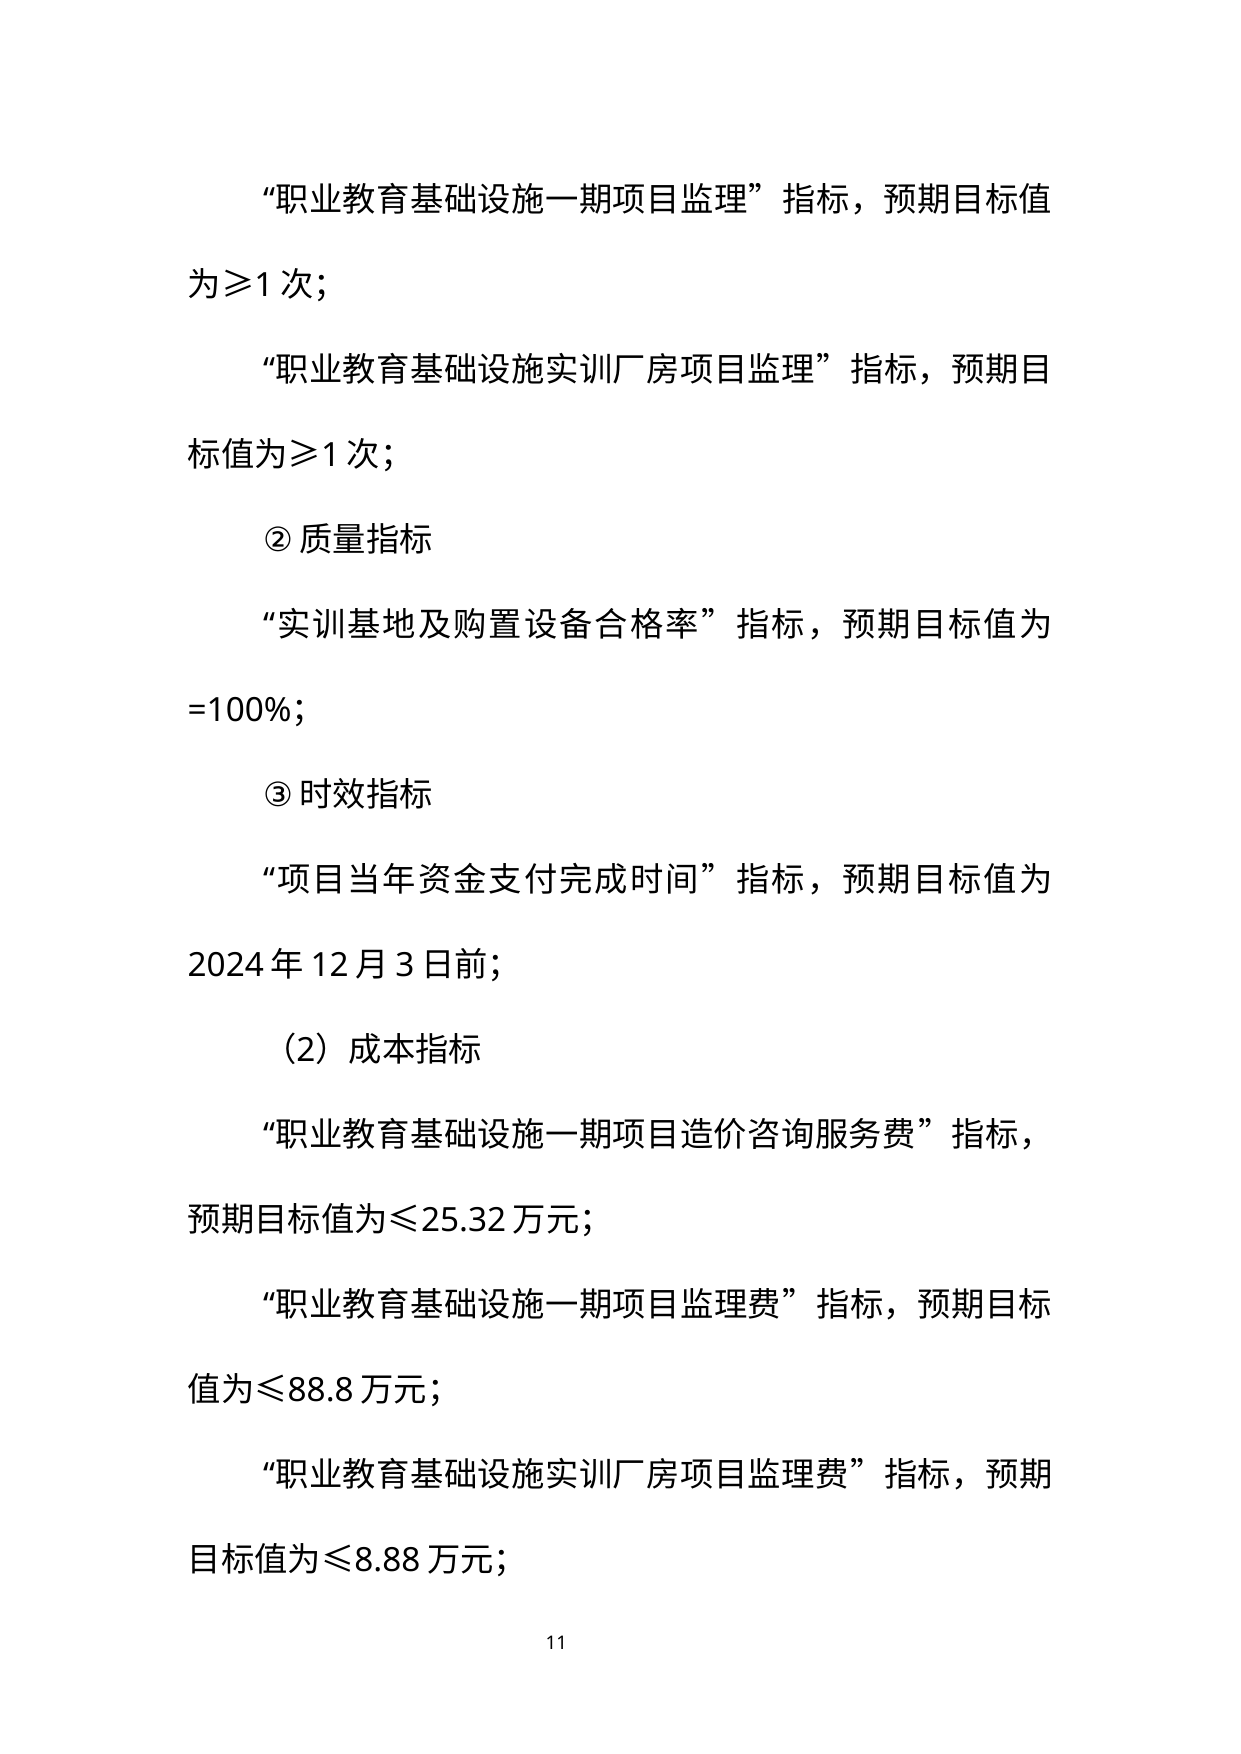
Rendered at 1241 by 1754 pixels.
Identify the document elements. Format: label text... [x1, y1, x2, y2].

text “职业教育基础设施实训厂房项目监理费”指标，预期目标值为≤8.88万元； [187, 1429, 1053, 1599]
text “实训基地及购置设备合格率”指标，预期目标值为=100%； [187, 579, 1053, 749]
text “职业教育基础设施一期项目监理”指标，预期目标值为≥1次； [187, 154, 1053, 324]
text （2）成本指标 [187, 1004, 1053, 1089]
text “职业教育基础设施一期项目监理费”指标，预期目标值为≤88.8万元； [187, 1259, 1053, 1429]
text “职业教育基础设施一期项目造价咨询服务费”指标，预期目标值为≤25.32万元； [187, 1089, 1053, 1259]
text “职业教育基础设施实训厂房项目监理”指标，预期目标值为≥1次； [187, 324, 1053, 494]
text “项目当年资金支付完成时间”指标，预期目标值为2024年12月3日前； [187, 834, 1053, 1004]
text ②质量指标 [187, 494, 1053, 579]
text ③时效指标 [187, 749, 1053, 834]
